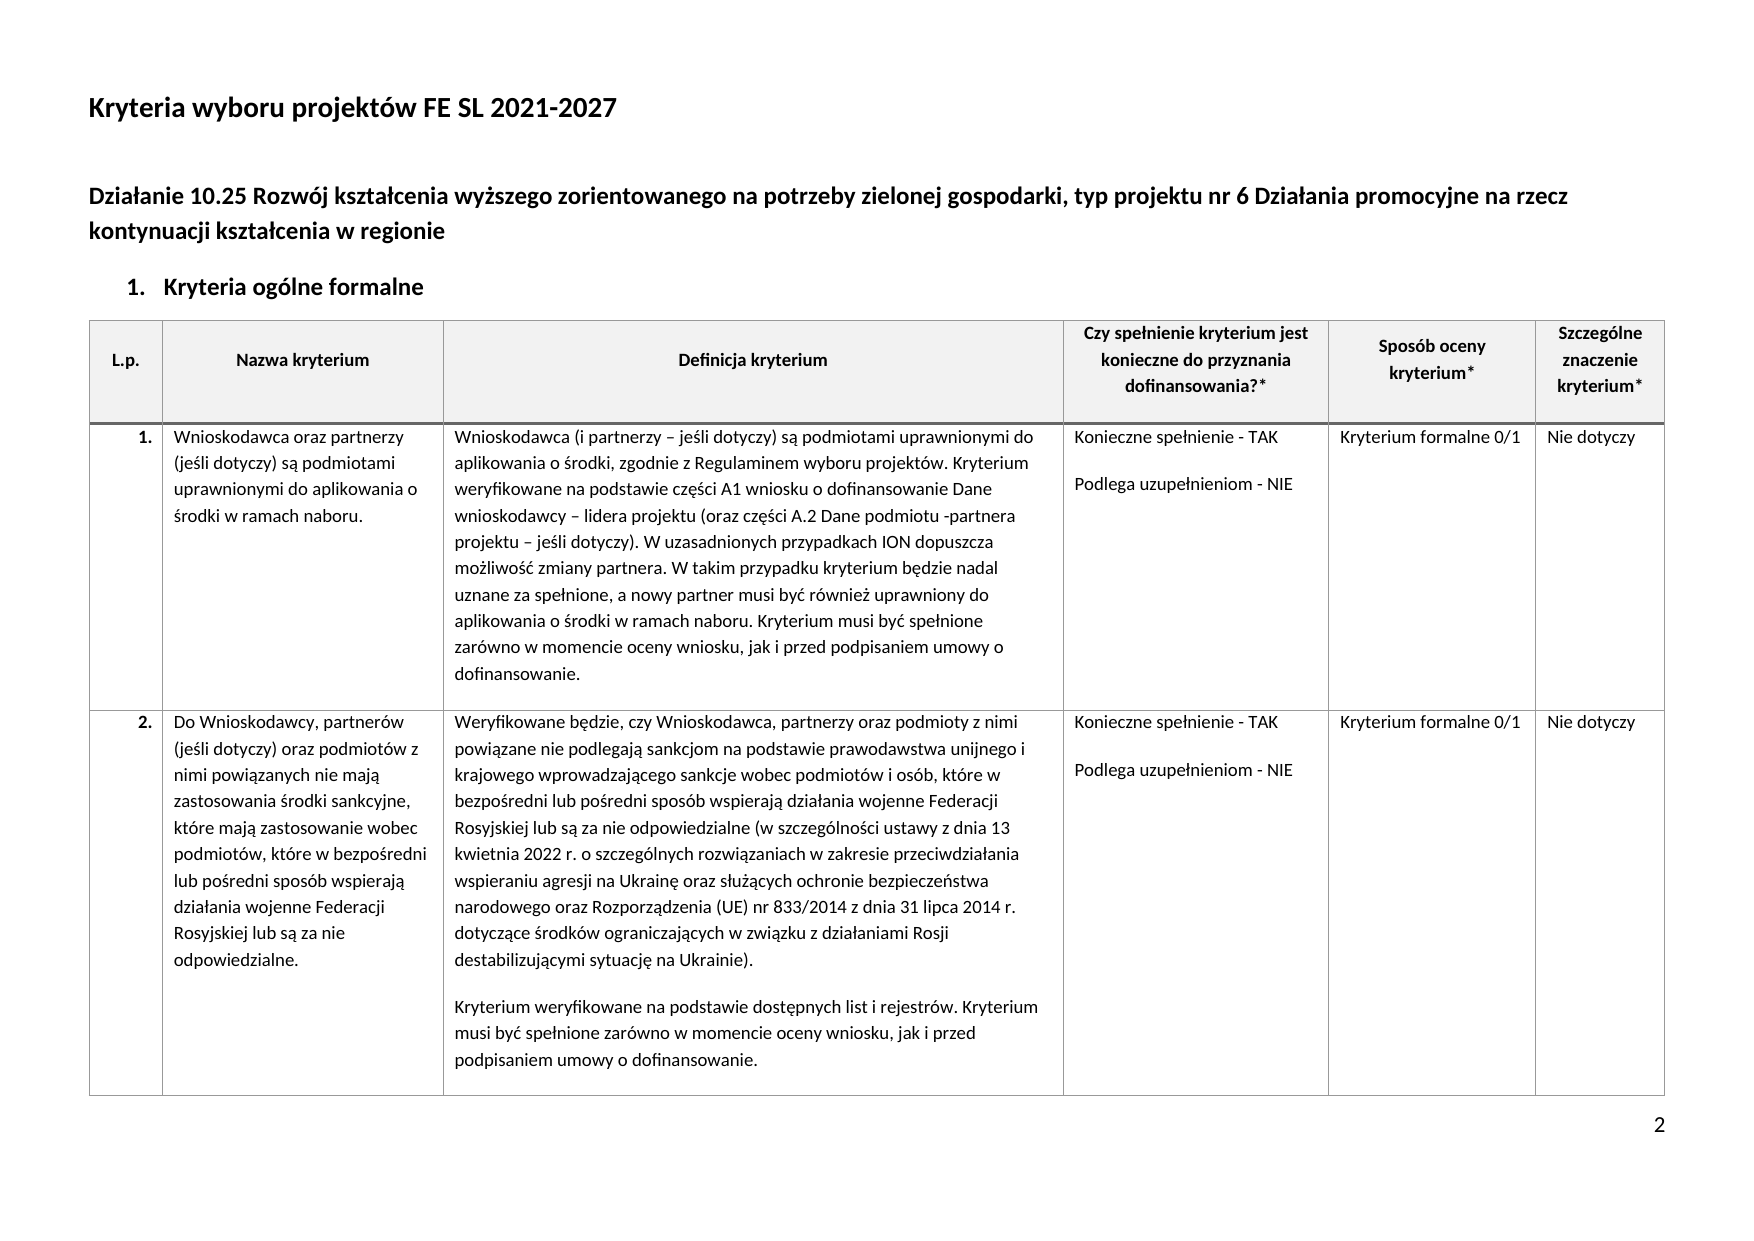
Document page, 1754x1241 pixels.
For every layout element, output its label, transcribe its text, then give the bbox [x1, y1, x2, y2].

text Działanie 10.25 Rozwój kształcenia wyższego zorientowanego na potrzeby zielonej gospodarki, typ projektu nr 6 Działania promocyjne na rzecz kontynuacji kształcenia w regionie [89, 180, 1665, 245]
table_header Sposób oceny kryterium* [1329, 321, 1535, 422]
table_cell Weryfikowane będzie, czy Wnioskodawca, partnerzy oraz podmioty z nimi powiązane nie podlegają sankcjom na podstawie prawodawstwa unijnego i krajowego wprowadzającego sankcje wobec podmiotów i osób, które w bezpośredni lub pośredni sposób wspierają działania wojenne Federacji Rosyjskiej lub są za nie odpowiedzialne (w szczególności ustawy z dnia 13 kwietnia 2022 r. o szczególnych rozwiązaniach w zakresie przeciwdziałania wspieraniu agresji na Ukrainę oraz służących ochronie bezpieczeństwa narodowego oraz Rozporządzenia (UE) nr 833/2014 z dnia 31 lipca 2014 r. dotyczące środków ograniczających w związku z działaniami Rosji destabilizującymi sytuację na Ukrainie). Kryterium weryfikowane na podstawie dostępnych list i rejestrów. Kryterium musi być spełnione zarówno w momencie oceny wniosku, jak i przed podpisaniem umowy o dofinansowanie. [444, 711, 1063, 1095]
table_header Nazwa kryterium [163, 321, 443, 422]
table_header Definicja kryterium [444, 321, 1063, 422]
table_header Czy spełnienie kryterium jest konieczne do przyznania dofinansowania?* [1064, 321, 1328, 422]
table_cell Do Wnioskodawcy, partnerów (jeśli dotyczy) oraz podmiotów z nimi powiązanych nie mają zastosowania środki sankcyjne, które mają zastosowanie wobec podmiotów, które w bezpośredni lub pośredni sposób wspierają działania wojenne Federacji Rosyjskiej lub są za nie odpowiedzialne. [163, 711, 443, 1095]
text Kryteria wyboru projektów FE SL 2021-2027 [89, 89, 1665, 124]
table_cell Nie dotyczy [1536, 425, 1664, 709]
table_cell Nie dotyczy [1536, 711, 1664, 1095]
table_cell Kryterium formalne 0/1 [1329, 425, 1535, 709]
table_cell Wnioskodawca (i partnerzy – jeśli dotyczy) są podmiotami uprawnionymi do aplikowania o środki, zgodnie z Regulaminem wyboru projektów. Kryterium weryfikowane na podstawie części A1 wniosku o dofinansowanie Dane wnioskodawcy – lidera projektu (oraz części A.2 Dane podmiotu -partnera projektu – jeśli dotyczy). W uzasadnionych przypadkach ION dopuszcza możliwość zmiany partnera. W takim przypadku kryterium będzie nadal uznane za spełnione, a nowy partner musi być również uprawniony do aplikowania o środki w ramach naboru. Kryterium musi być spełnione zarówno w momencie oceny wniosku, jak i przed podpisaniem umowy o dofinansowanie. [444, 425, 1063, 709]
table_header L.p. [90, 321, 162, 422]
table_cell Konieczne spełnienie - TAK Podlega uzupełnieniom - NIE [1064, 425, 1328, 709]
table_header Szczególne znaczenie kryterium* [1536, 321, 1664, 422]
table_cell [90, 425, 162, 709]
table_cell Konieczne spełnienie - TAK Podlega uzupełnieniom - NIE [1064, 711, 1328, 1095]
list Kryteria ogólne formalne [126, 271, 1665, 301]
table_cell Wnioskodawca oraz partnerzy (jeśli dotyczy) są podmiotami uprawnionymi do aplikowania o środki w ramach naboru. [163, 425, 443, 709]
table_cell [1329, 711, 1535, 1095]
table_cell [90, 711, 162, 1095]
